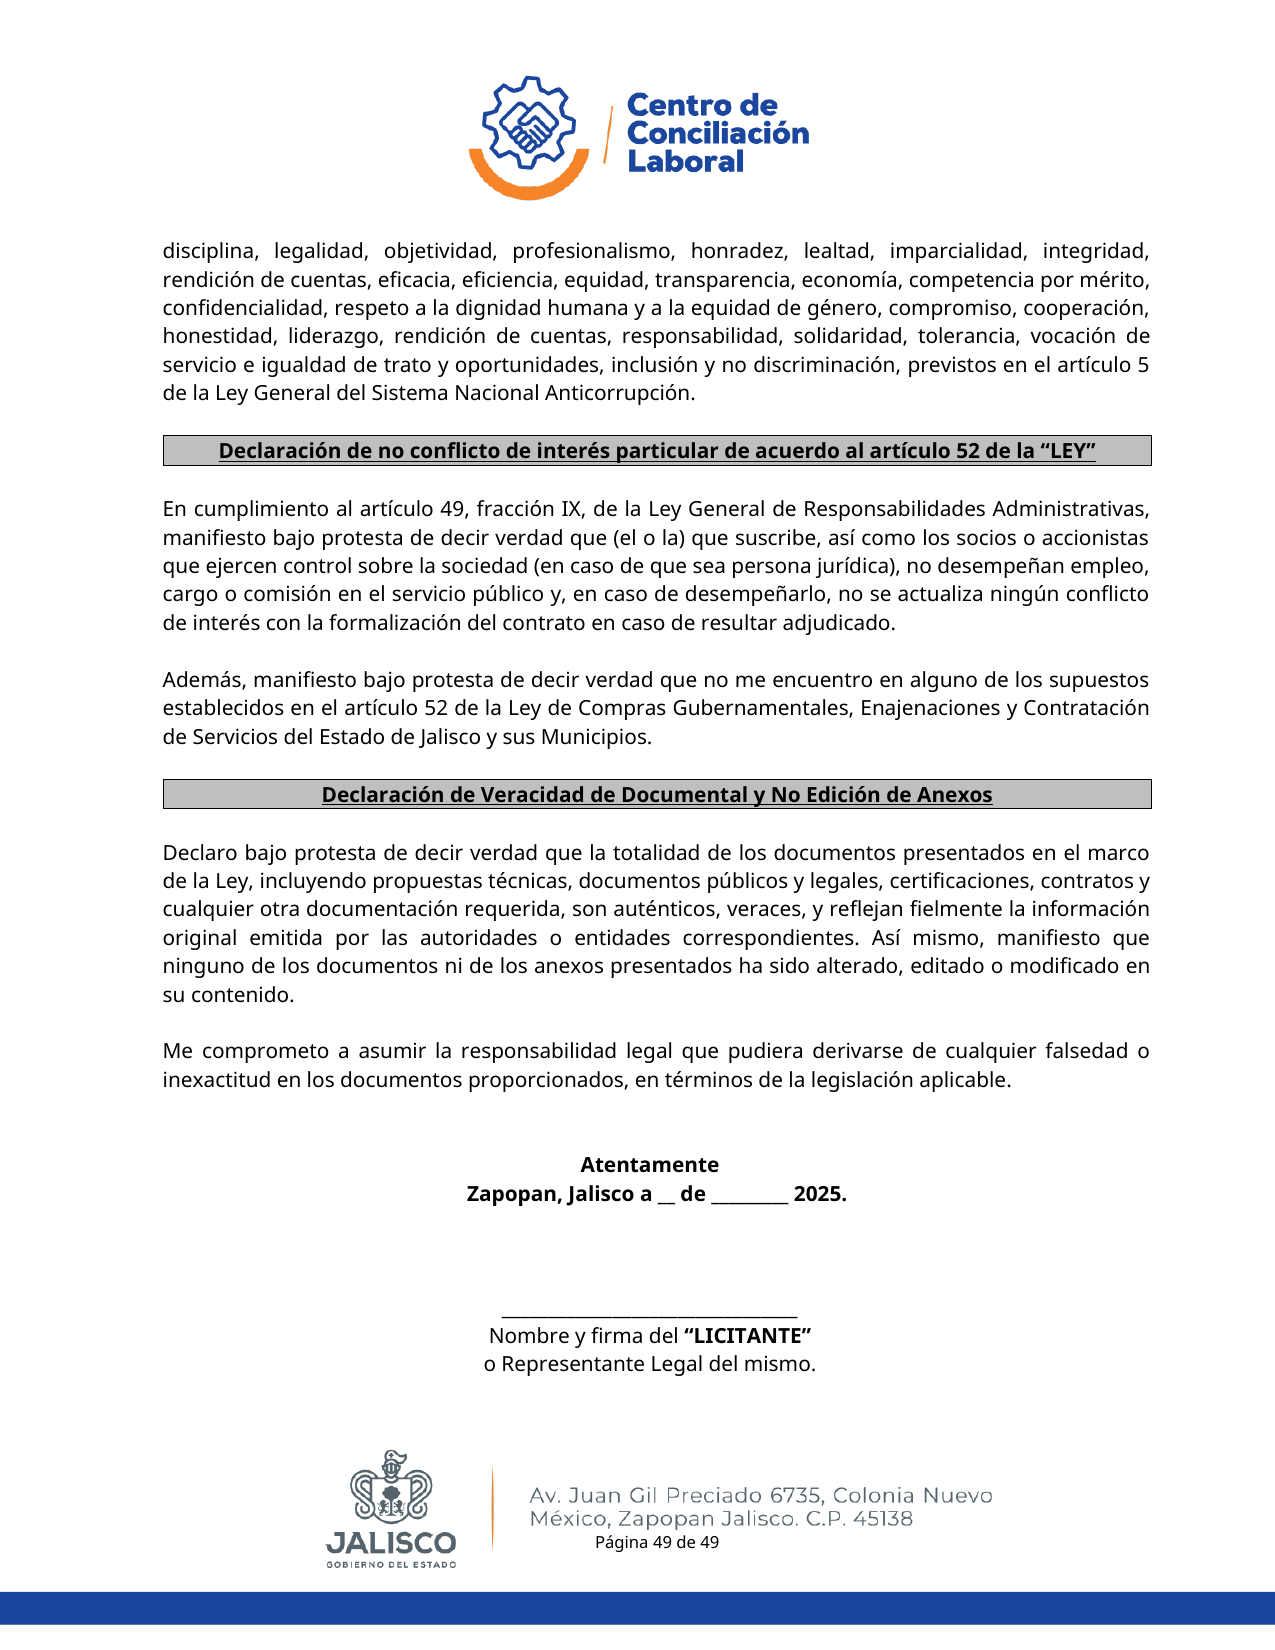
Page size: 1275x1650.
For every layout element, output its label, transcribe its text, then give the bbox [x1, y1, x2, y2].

text En cumplimiento al artículo 49, fracción IX, de la Ley General de Responsabilidades Administrativas, manifiesto bajo protesta de decir verdad que (el o la) que suscribe, así como los socios o accionistas que ejercen control sobre la sociedad (en caso de que sea persona jurídica), no desempeñan empleo, cargo o comisión en el servicio público y, en caso de desempeñarlo, no se actualiza ningún conflicto de interés con la formalización del contrato en caso de resultar adjudicado. [162, 494, 1152, 636]
text o Representante Legal del mismo. [162, 1349, 1137, 1378]
text Además, manifiesto bajo protesta de decir verdad que no me encuentro en alguno de los supuestos establecidos en el artículo 52 de la Ley de Compras Gubernamentales, Enajenaciones y Contratación de Servicios del Estado de Jalisco y sus Municipios. [162, 665, 1152, 750]
table_header Declaración de no conflicto de interés particular de acuerdo al artículo 52 de la “LEY” [164, 436, 1151, 465]
text Me comprometo a asumir la responsabilidad legal que pudiera derivarse de cualquier falsedad o inexactitud en los documentos proporcionados, en términos de la legislación aplicable. [162, 1037, 1152, 1093]
text ________________________________ [162, 1293, 1137, 1321]
picture [0, 3, 1275, 1650]
table_header Declaración de Veracidad de Documental y No Edición de Anexos [164, 780, 1151, 808]
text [162, 236, 1152, 407]
text Zapopan, Jalisco a __ de _________ 2025. [162, 1179, 1152, 1207]
text Nombre y firma del “LICITANTE” [162, 1321, 1137, 1349]
text Atentamente [162, 1150, 1137, 1179]
text Declaro bajo protesta de decir verdad que la totalidad de los documentos presentados en el marco de la Ley, incluyendo propuestas técnicas, documentos públicos y legales, certificaciones, contratos y cualquier otra documentación requerida, son auténticos, veraces, y reflejan fielmente la información original emitida por las autoridades o entidades correspondientes. Así mismo, manifiesto que ninguno de los documentos ni de los anexos presentados ha sido alterado, editado o modificado en su contenido. [162, 838, 1152, 1008]
